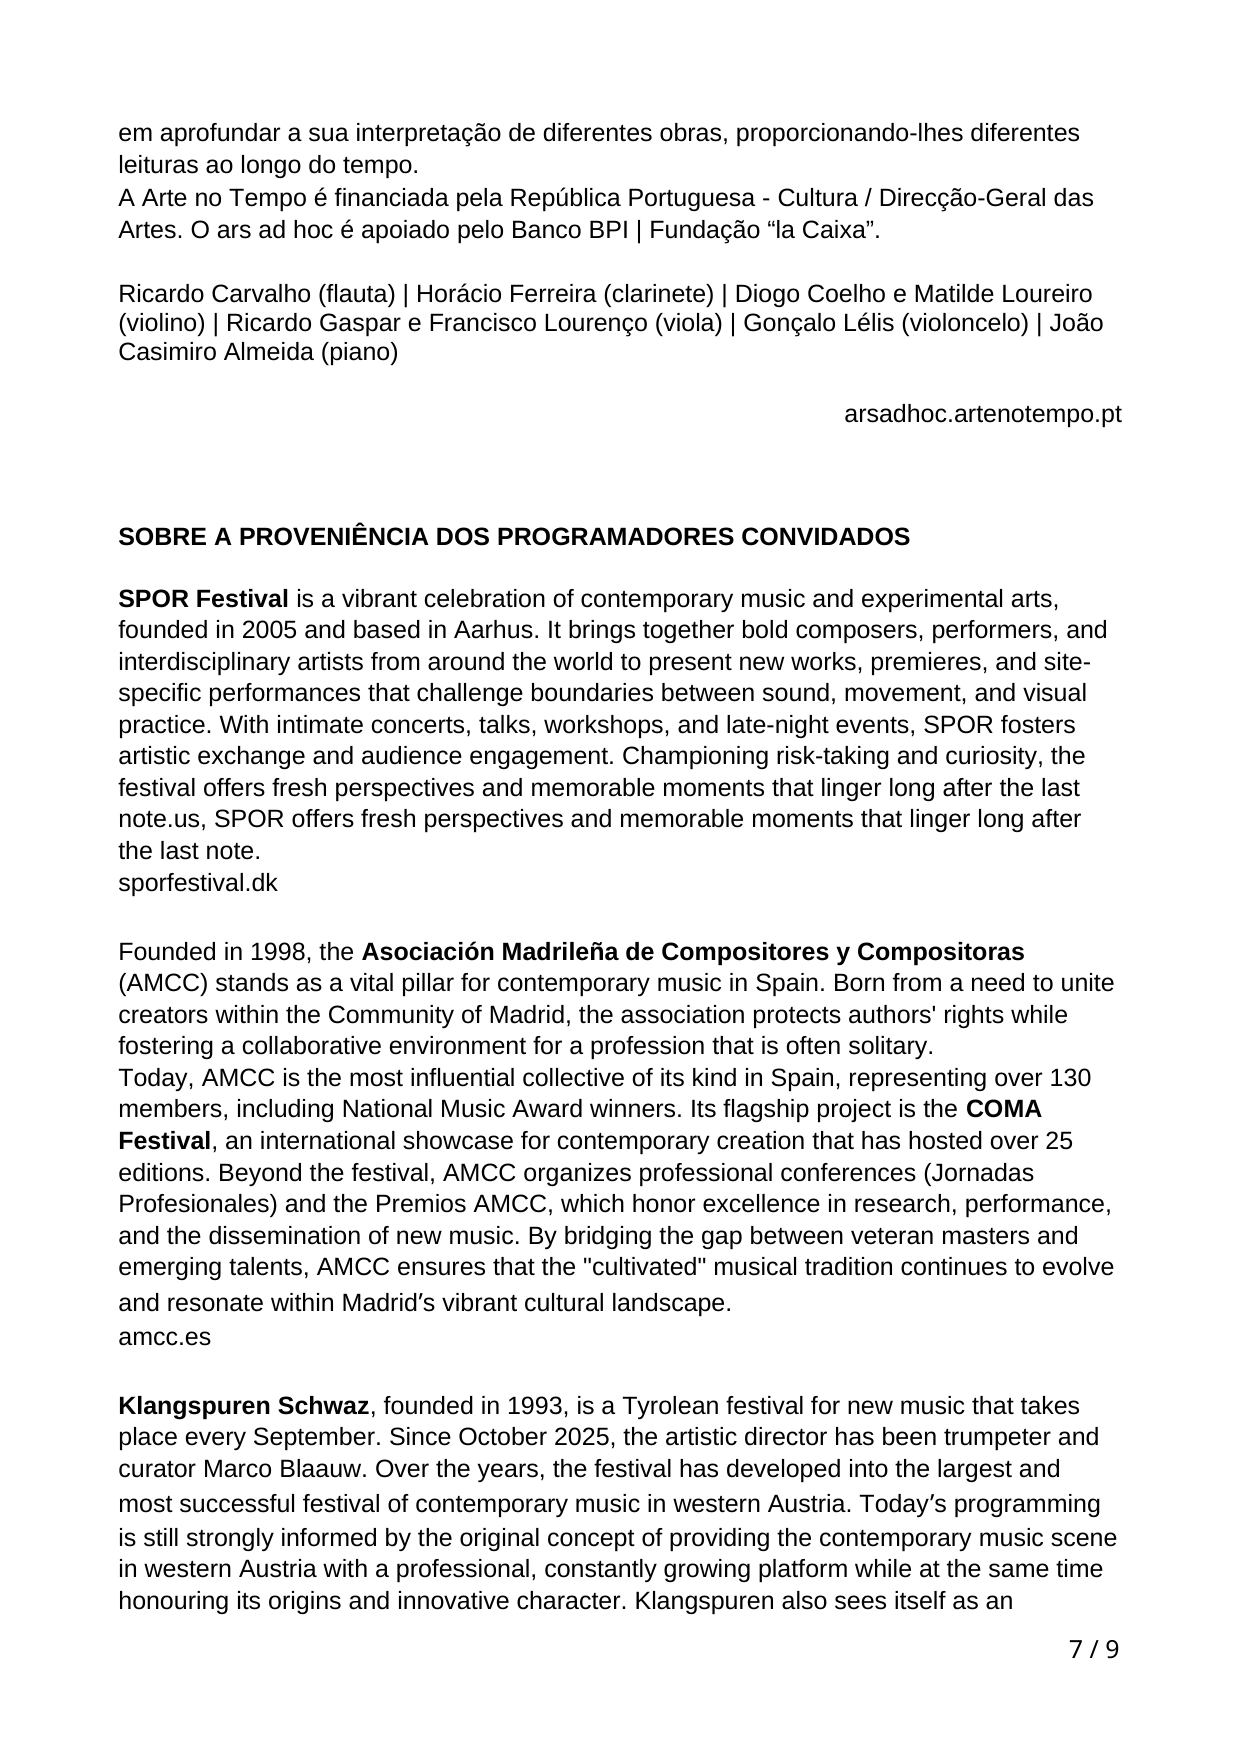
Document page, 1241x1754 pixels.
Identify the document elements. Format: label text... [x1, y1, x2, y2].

text SPOR Festival is a vibrant celebration of contemporary music and experimental arts, founded in 2005 and based in Aarhus. It brings together bold composers, performers, and interdisciplinary artists from around the world to present new works, premieres, and site-specific performances that challenge boundaries between sound, movement, and visual practice. With intimate concerts, talks, workshops, and late-night events, SPOR fosters artistic exchange and audience engagement. Championing risk-taking and curiosity, the festival offers fresh perspectives and memorable moments that linger long after the last note.us, SPOR offers fresh perspectives and memorable moments that linger long after the last note. [118, 583, 1122, 865]
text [118, 1391, 1122, 1614]
text Ricardo Carvalho (flauta) | Horácio Ferreira (clarinete) | Diogo Coelho e Matilde Loureiro (violino) | Ricardo Gaspar e Francisco Lourenço (viola) | Gonçalo Lélis (violoncelo) | João Casimiro Almeida (piano) [118, 279, 1122, 366]
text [118, 118, 1122, 178]
text Today, AMCC is the most influential collective of its kind in Spain, representing over 130 members, including National Music Award winners. Its flagship project is the COMA Festival, an international showcase for contemporary creation that has hosted over 25 editions. Beyond the festival, AMCC organizes professional conferences (Jornadas Profesionales) and the Premios AMCC, which honor excellence in research, performance, and the dissemination of new music. By bridging the gap between veteran masters and emerging talents, AMCC ensures that the "cultivated" musical tradition continues to evolve and resonate within Madrid’s vibrant cultural landscape. [118, 1063, 1122, 1318]
text SOBRE A PROVENIÊNCIA DOS PROGRAMADORES CONVIDADOS [118, 522, 1122, 551]
text arsadhoc.artenotempo.pt [118, 398, 1122, 427]
text Founded in 1998, the Asociación Madrileña de Compositores y Compositoras (AMCC) stands as a vital pillar for contemporary music in Spain. Born from a need to unite creators within the Community of Madrid, the association protects authors' rights while fostering a collaborative environment for a profession that is often solitary. [118, 937, 1122, 1060]
text amcc.es [118, 1322, 1122, 1350]
text sporfestival.dk [118, 868, 1122, 896]
text A Arte no Tempo é financiada pela República Portuguesa - Cultura / Direcção-Geral das Artes. O ars ad hoc é apoiado pelo Banco BPI | Fundação “la Caixa”. [118, 183, 1122, 244]
